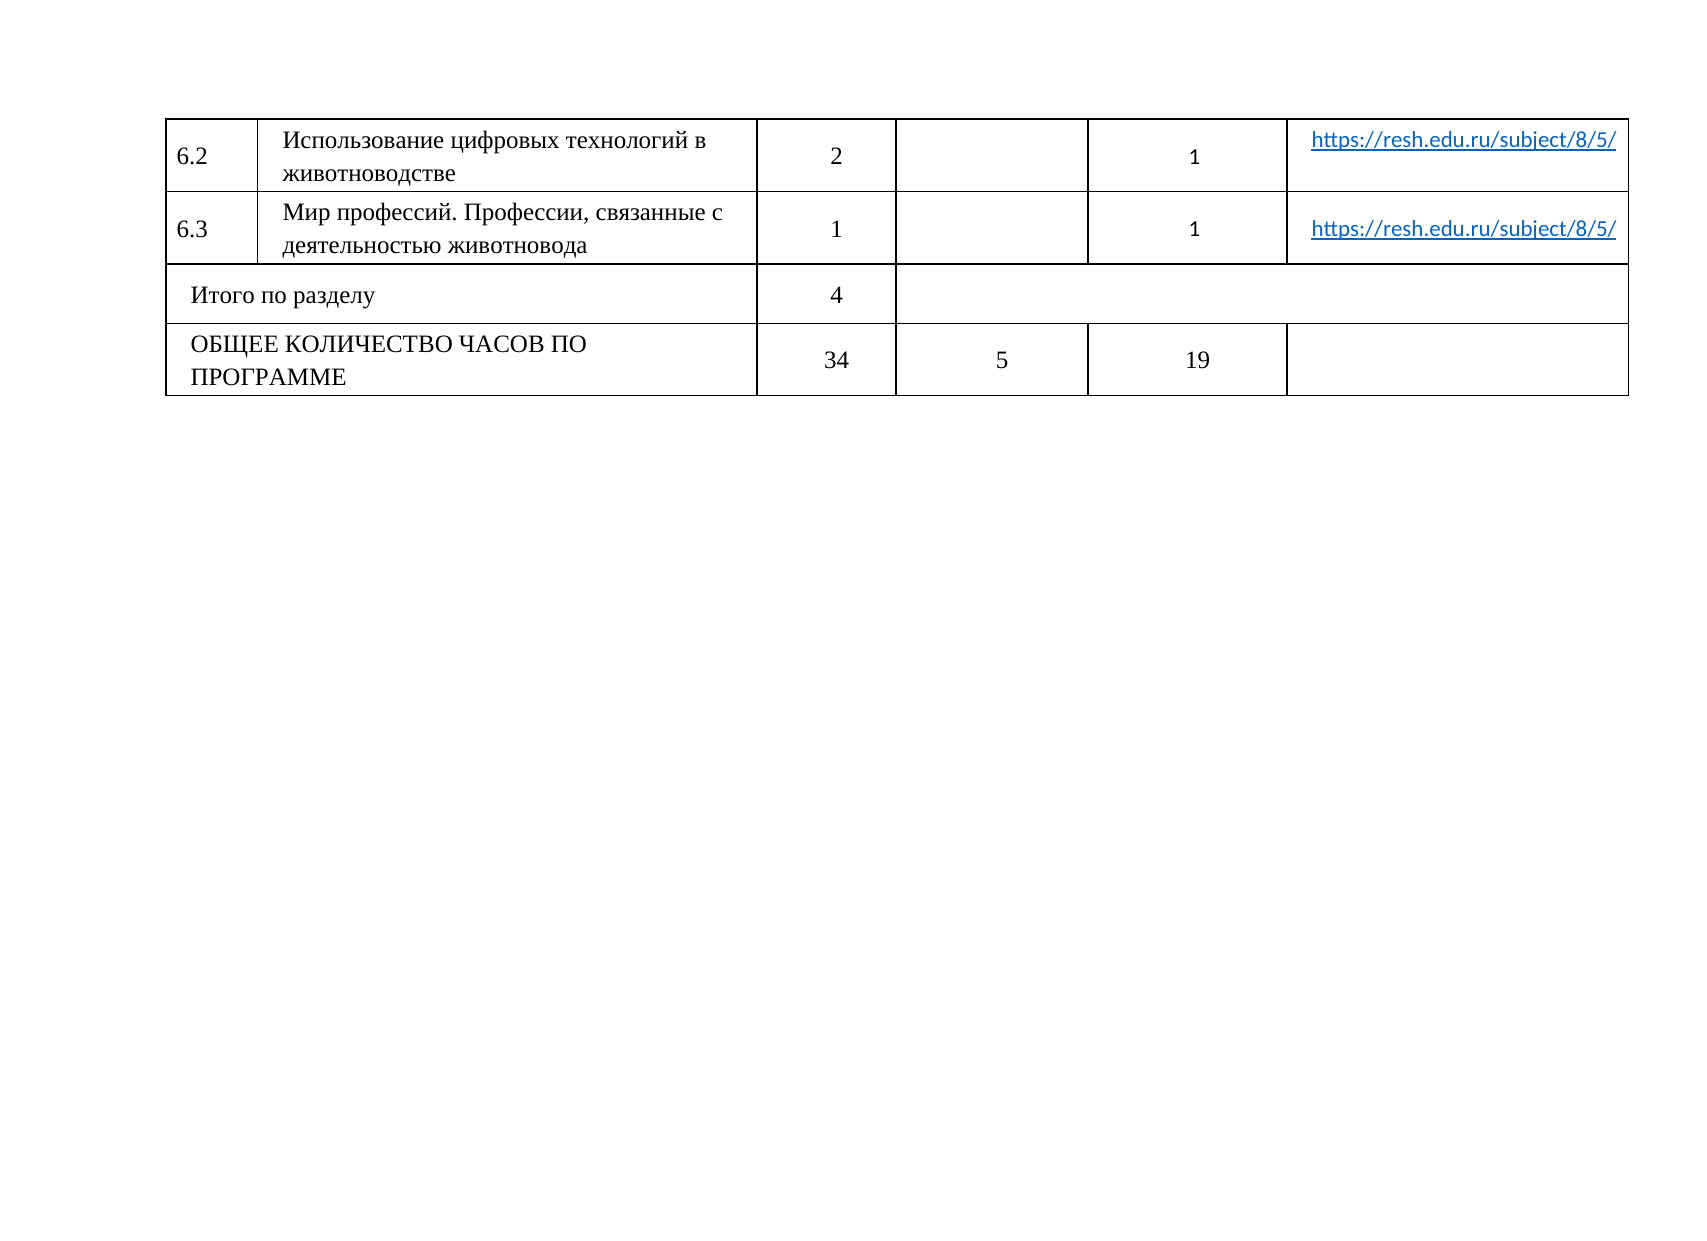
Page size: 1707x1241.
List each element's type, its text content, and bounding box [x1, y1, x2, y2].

table_cell [897, 120, 1087, 191]
table_cell ОБЩЕЕ КОЛИЧЕСТВО ЧАСОВ ПО ПРОГРАММЕ [167, 324, 756, 395]
table_cell 2 [758, 120, 895, 191]
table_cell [1288, 120, 1628, 191]
table_cell 4 [758, 265, 895, 322]
table_cell 6.2 [167, 120, 257, 191]
table_cell 34 [758, 324, 895, 395]
table_cell Итого по разделу [167, 265, 756, 322]
table_cell 19 [1089, 324, 1286, 395]
table_cell Использование цифровых технологий в животноводстве [258, 120, 756, 191]
table_cell [1288, 324, 1628, 395]
table_cell Мир профессий. Профессии, связанные с деятельностью животновода [258, 192, 756, 263]
table_cell 1 [758, 192, 895, 263]
table_cell https://resh.edu.ru/subject/8/5/ [1288, 192, 1628, 263]
table_cell 1 [1089, 192, 1286, 263]
table_cell 1 [1089, 120, 1286, 191]
table_cell 5 [897, 324, 1087, 395]
table_cell 6.3 [167, 192, 257, 263]
table_cell [897, 192, 1087, 263]
table_cell [897, 265, 1628, 322]
